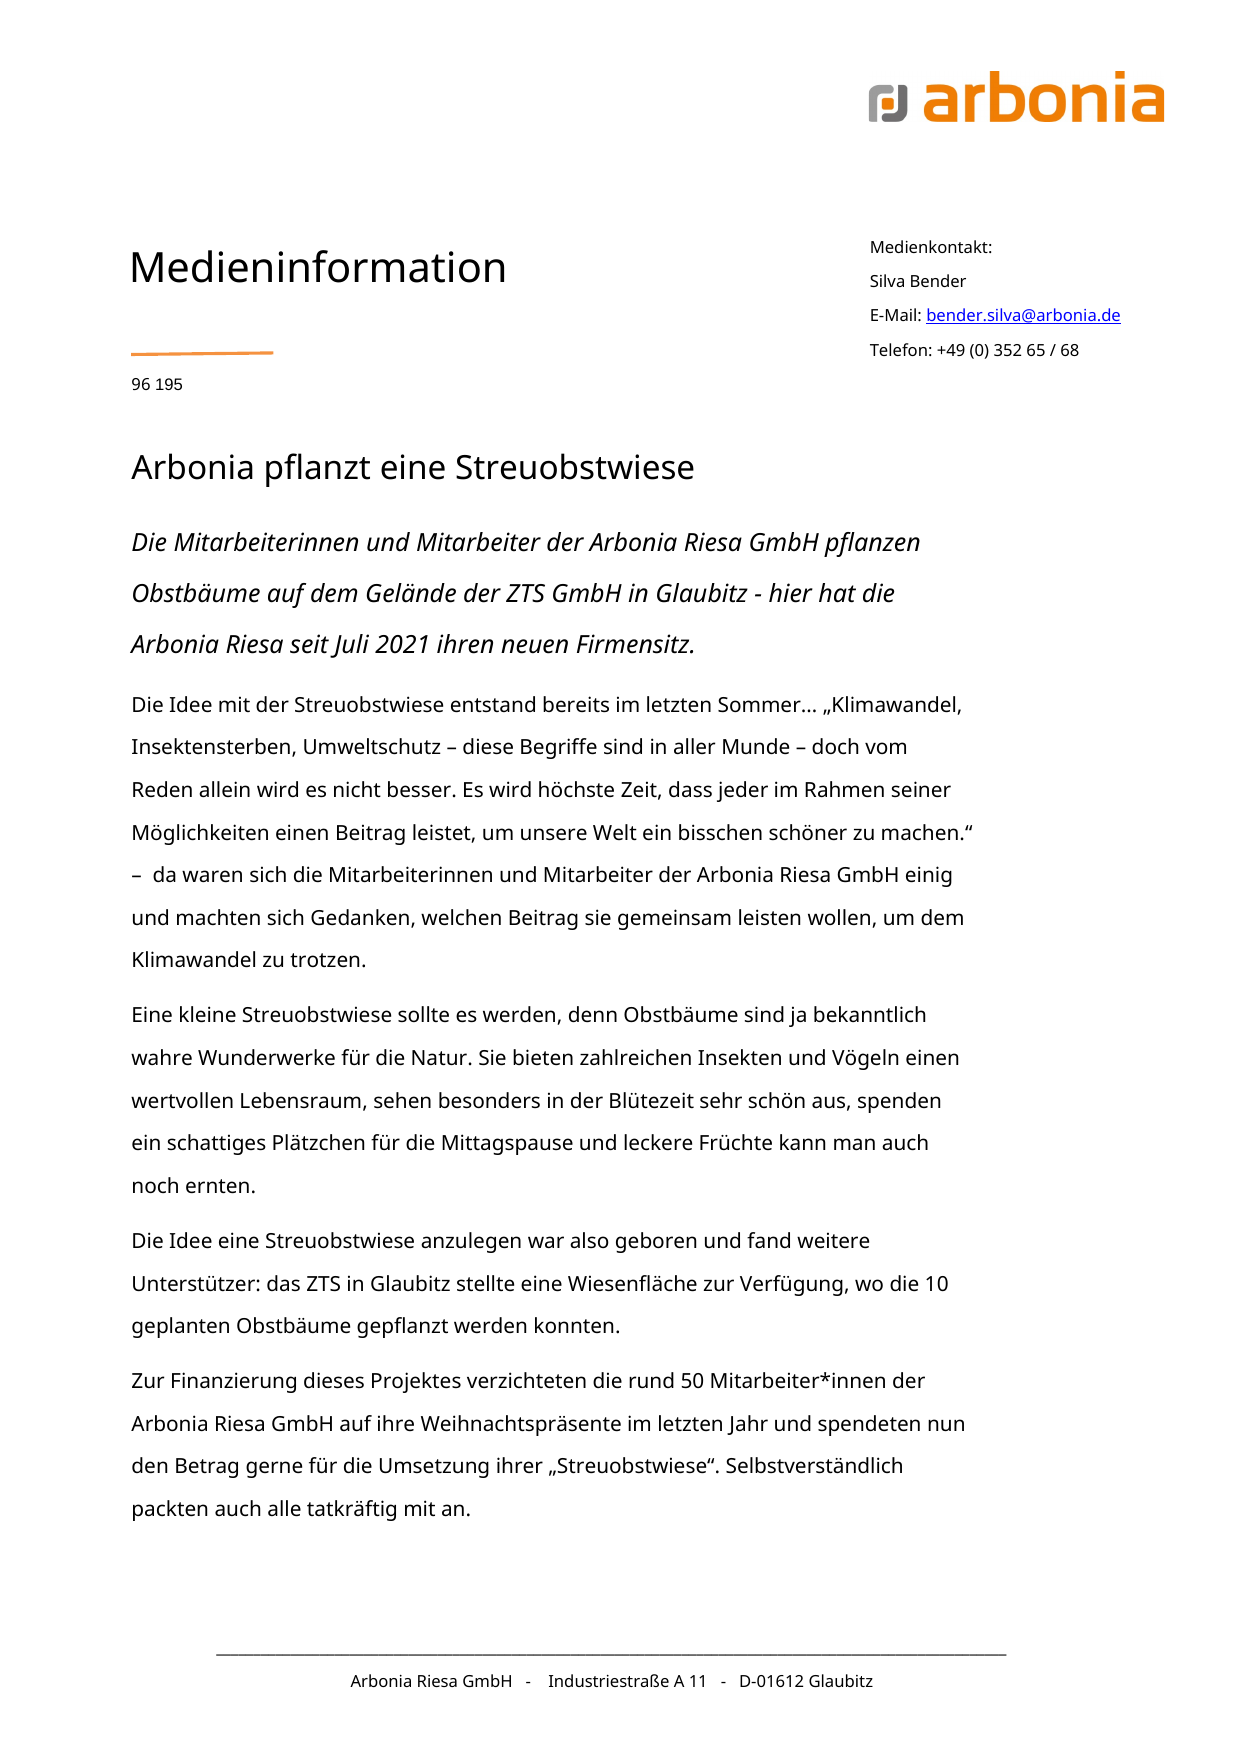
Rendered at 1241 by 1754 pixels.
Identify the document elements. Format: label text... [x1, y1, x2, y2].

text Arbonia pflanzt eine Streuobstwiese [131, 444, 974, 489]
picture [868, 71, 1165, 122]
text Die Idee eine Streuobstwiese anzulegen war also geboren und fand weitere Unterstützer: das ZTS in Glaubitz stellte eine Wiesenfläche zur Verfügung, wo die 10 geplanten Obstbäume gepflanzt werden konnten. [131, 1226, 974, 1340]
text Die Mitarbeiterinnen und Mitarbeiter der Arbonia Riesa GmbH pflanzen Obstbäume auf dem Gelände der ZTS GmbH in Glaubitz - hier hat die Arbonia Riesa seit Juli 2021 ihren neuen Firmensitz. [131, 524, 974, 660]
text Eine kleine Streuobstwiese sollte es werden, denn Obstbäume sind ja bekanntlich wahre Wunderwerke für die Natur. Sie bieten zahlreichen Insekten und Vögeln einen wertvollen Lebensraum, sehen besonders in der Blütezeit sehr schön aus, spenden ein schattiges Plätzchen für die Mittagspause und leckere Früchte kann man auch noch ernten. [131, 1001, 974, 1199]
text Die Idee mit der Streuobstwiese entstand bereits im letzten Sommer… „Klimawandel, Insektensterben, Umweltschutz – diese Begriffe sind in aller Munde – doch vom Reden allein wird es nicht besser. Es wird höchste Zeit, dass jeder im Rahmen seiner Möglichkeiten einen Beitrag leistet, um unsere Welt ein bisschen schöner zu machen.“ – da waren sich die Mitarbeiterinnen und Mitarbeiter der Arbonia Riesa GmbH einig und machten sich Gedanken, welchen Beitrag sie gemeinsam leisten wollen, um dem Klimawandel zu trotzen. [131, 690, 974, 974]
text Zur Finanzierung dieses Projektes verzichteten die rund 50 Mitarbeiter*innen der Arbonia Riesa GmbH auf ihre Weihnachtspräsente im letzten Jahr und spendeten nun den Betrag gerne für die Umsetzung ihrer „Streuobstwiese“. Selbstverständlich packten auch alle tatkräftig mit an. [131, 1366, 974, 1523]
